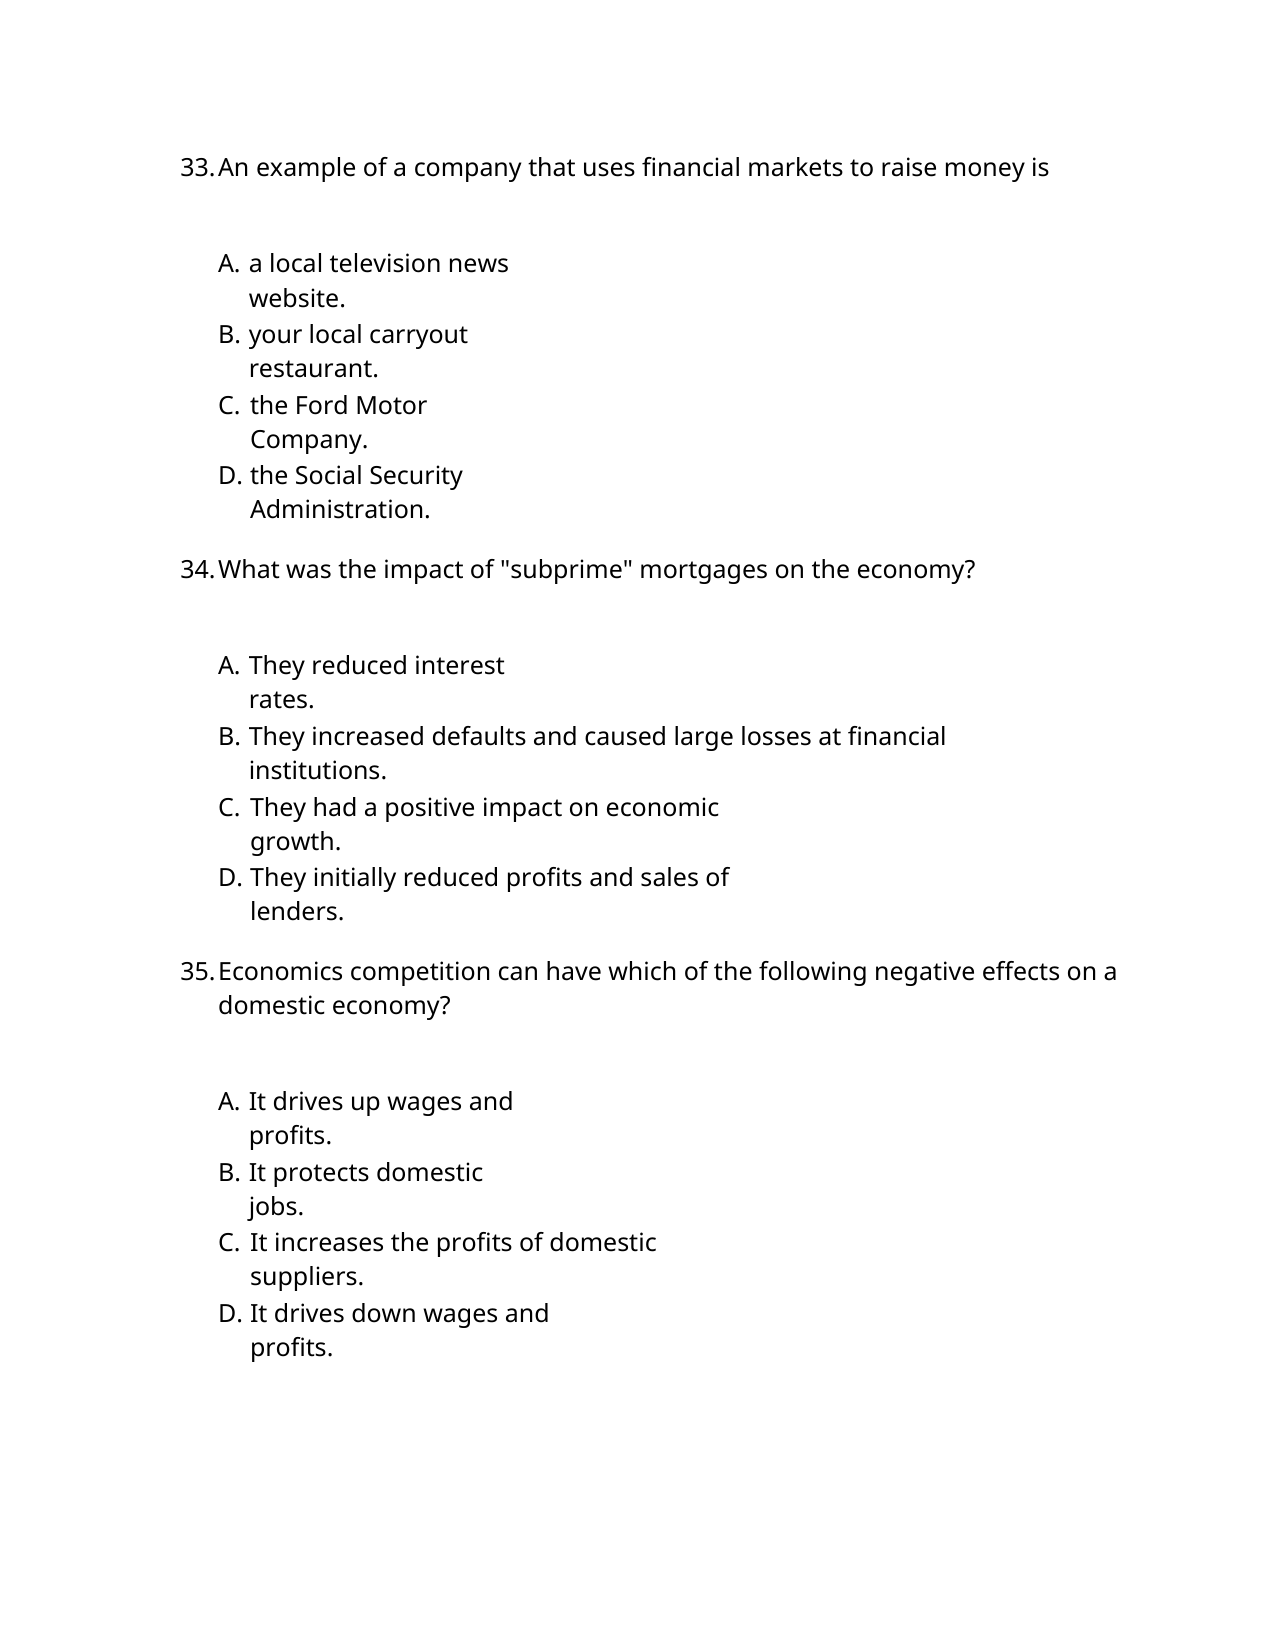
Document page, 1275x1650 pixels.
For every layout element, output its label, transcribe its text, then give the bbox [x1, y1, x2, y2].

table_header What was the impact of "subprime" mortgages on the economy? [218, 552, 1125, 928]
table_header An example of a company that uses financial markets to raise money is [218, 150, 1125, 526]
table_header 35. [180, 954, 218, 1364]
table_header Economics competition can have which of the following negative effects on a domestic economy? [218, 954, 1125, 1364]
table_header 34. [180, 552, 218, 928]
table_header 33. [180, 150, 218, 526]
